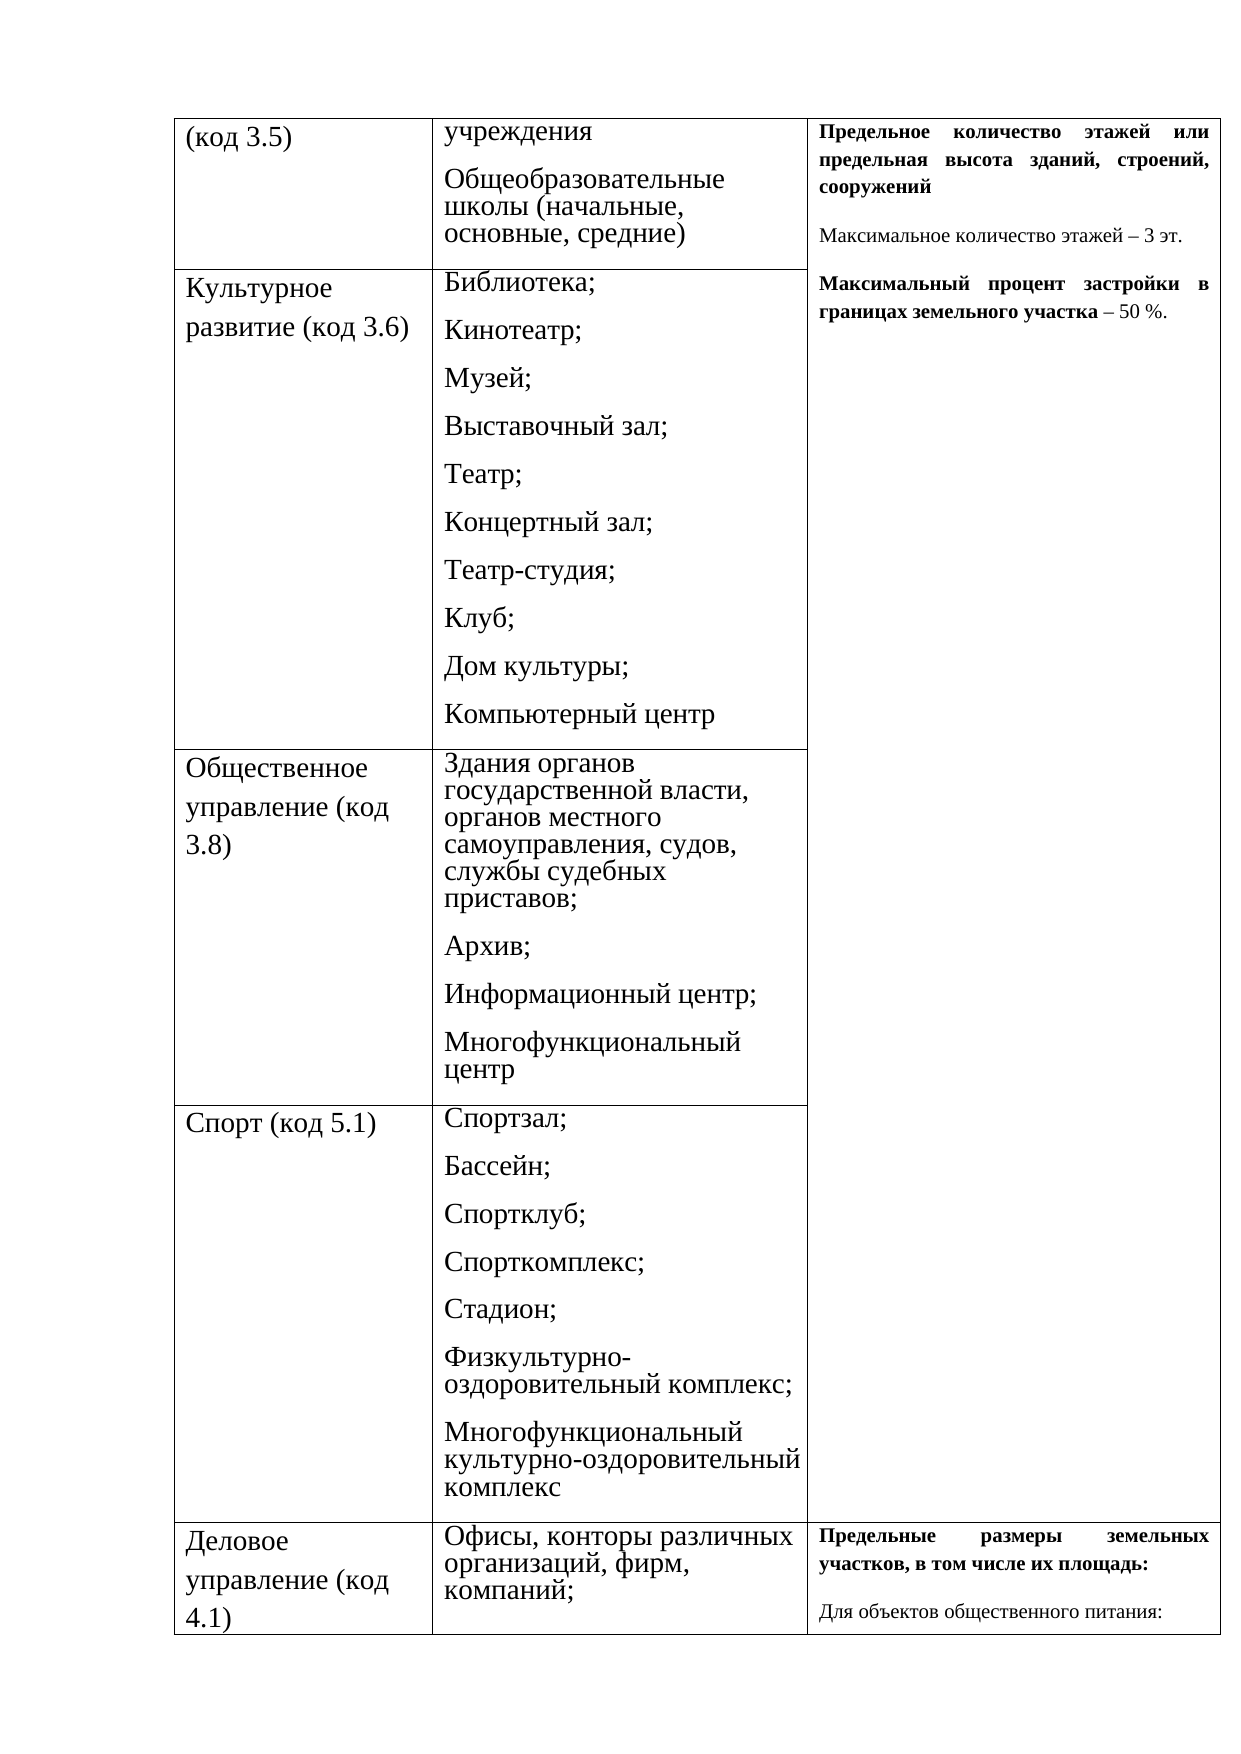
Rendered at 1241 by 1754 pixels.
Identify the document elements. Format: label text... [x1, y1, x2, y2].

table_cell Здания органов государственной власти, органов местного самоуправления, судов, службы судебных приставов; Архив; Информационный центр; Многофункциональный центр [433, 750, 807, 1104]
table_cell Спорт (код 5.1) [175, 1106, 432, 1522]
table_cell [175, 119, 432, 269]
table_cell Спортзал; Бассейн; Спортклуб; Спорткомплекс; Стадион; Физкультурно-оздоровительный комплекс; Многофункциональный культурно-оздоровительный комплекс [433, 1106, 807, 1522]
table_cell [433, 119, 807, 269]
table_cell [175, 1523, 432, 1634]
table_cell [808, 1523, 1220, 1634]
table_cell Общественное управление (код 3.8) [175, 750, 432, 1104]
table_cell Культурное развитие (код 3.6) [175, 270, 432, 749]
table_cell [433, 1523, 807, 1634]
table_cell Библиотека; Кинотеатр; Музей; Выставочный зал; Театр; Концертный зал; Театр-студия; Клуб; Дом культуры; Компьютерный центр [433, 270, 807, 749]
